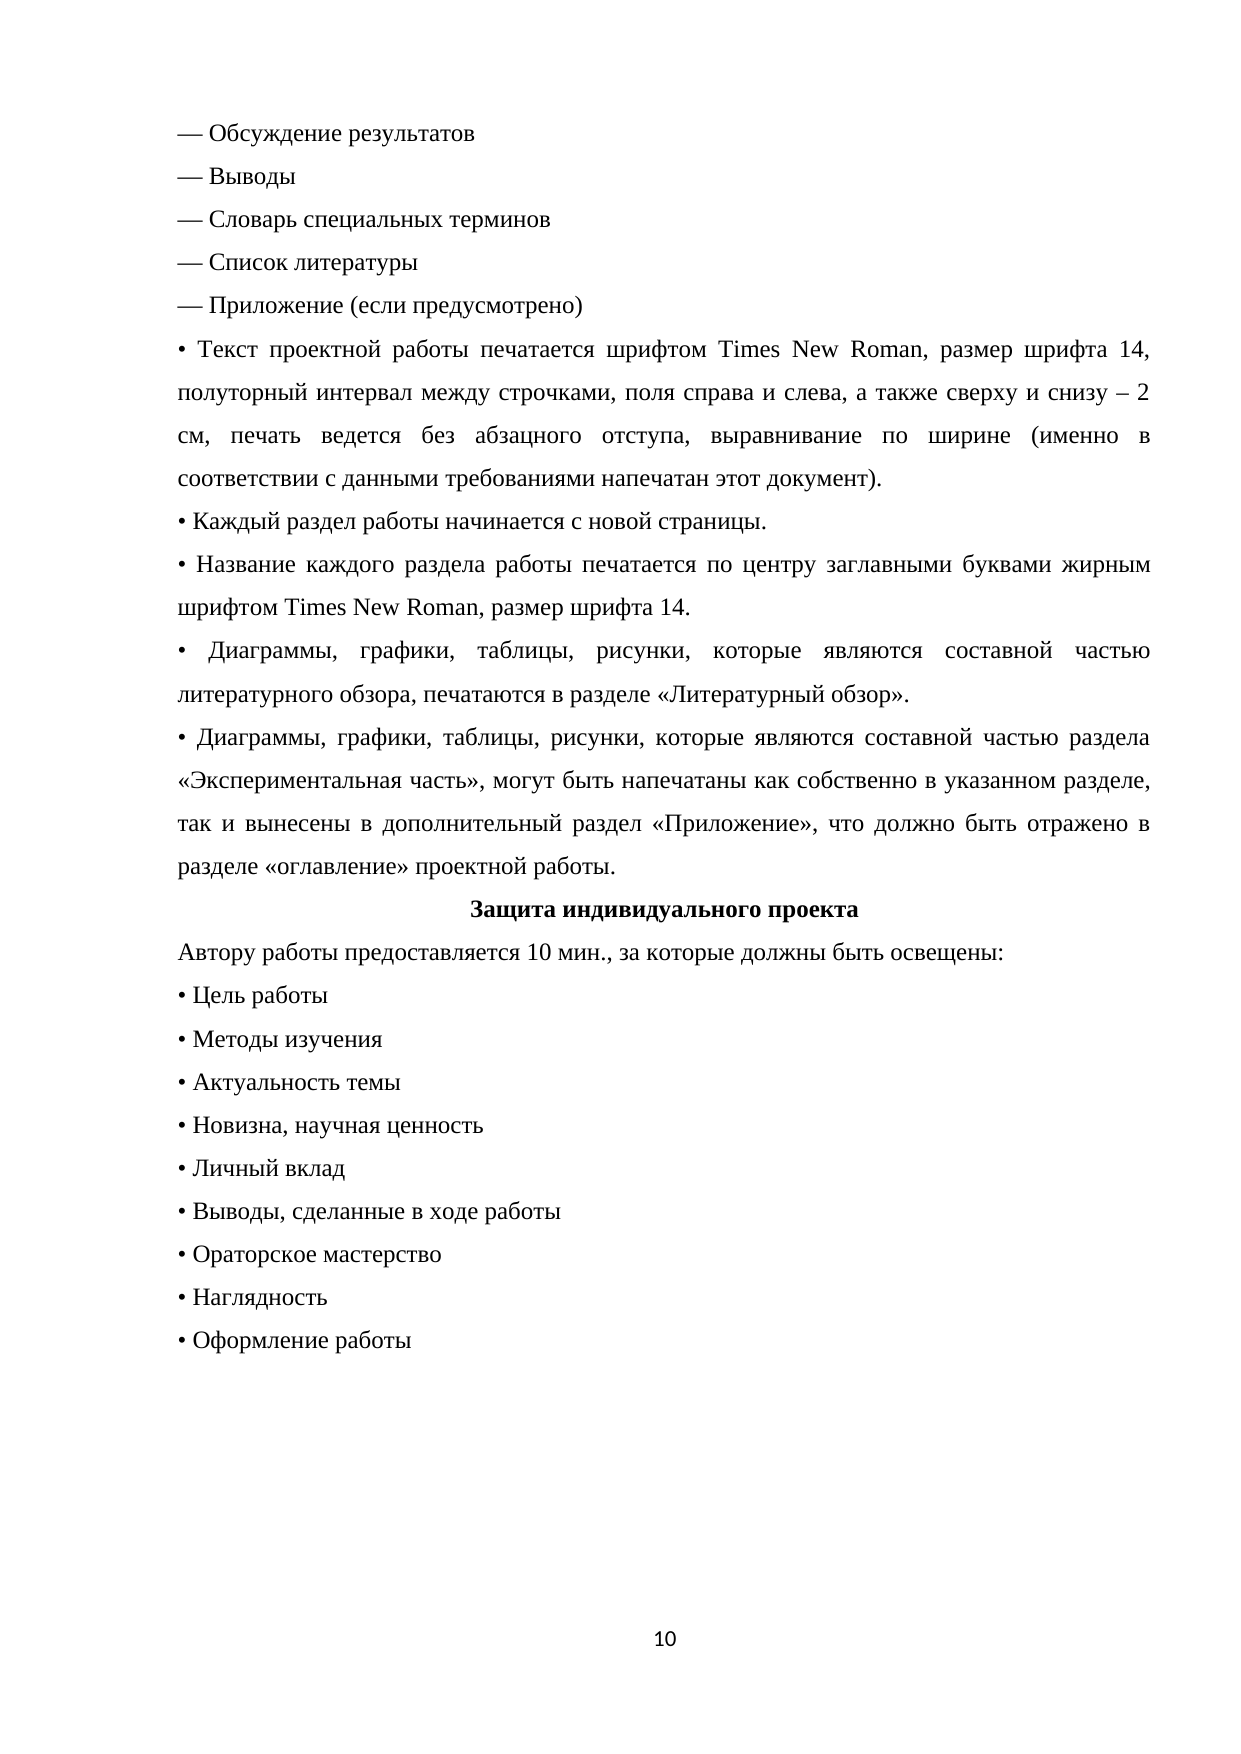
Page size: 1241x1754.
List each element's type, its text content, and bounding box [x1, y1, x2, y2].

text Автору работы предоставляется 10 мин., за которые должны быть освещены: [177, 937, 1152, 966]
text • Новизна, научная ценность [177, 1110, 1152, 1139]
text — Выводы [177, 161, 1152, 190]
text Защита индивидуального проекта [177, 894, 1152, 923]
text — Список литературы [177, 247, 1152, 276]
text • Текст проектной работы печатается шрифтом Times New Roman, размер шрифта 14, полуторный интервал между строчками, поля справа и слева, а также сверху и снизу – 2 см, печать ведется без абзацного отступа, выравнивание по ширине (именно в соответствии с данными требованиями напечатан этот документ). [177, 334, 1152, 492]
text • Ораторское мастерство [177, 1239, 1152, 1268]
text — Словарь специальных терминов [177, 204, 1152, 233]
text • Диаграммы, графики, таблицы, рисунки, которые являются составной частью литературного обзора, печатаются в разделе «Литературный обзор». [177, 636, 1152, 707]
text • Цель работы [177, 981, 1152, 1009]
text • Название каждого раздела работы печатается по центру заглавными буквами жирным шрифтом Times New Roman, размер шрифта 14. [177, 549, 1152, 621]
text • Наглядность [177, 1282, 1152, 1311]
text • Оформление работы [177, 1326, 1152, 1354]
text • Каждый раздел работы начинается с новой страницы. [177, 506, 1152, 535]
text • Личный вклад [177, 1153, 1152, 1182]
text • Диаграммы, графики, таблицы, рисунки, которые являются составной частью раздела «Экспериментальная часть», могут быть напечатаны как собственно в указанном разделе, так и вынесены в дополнительный раздел «Приложение», что должно быть отражено в разделе «оглавление» проектной работы. [177, 722, 1152, 880]
text — Приложение (если предусмотрено) [177, 291, 1152, 319]
text — Обсуждение результатов [177, 118, 1152, 147]
text • Актуальность темы [177, 1067, 1152, 1096]
text • Выводы, сделанные в ходе работы [177, 1196, 1152, 1225]
text • Методы изучения [177, 1024, 1152, 1052]
